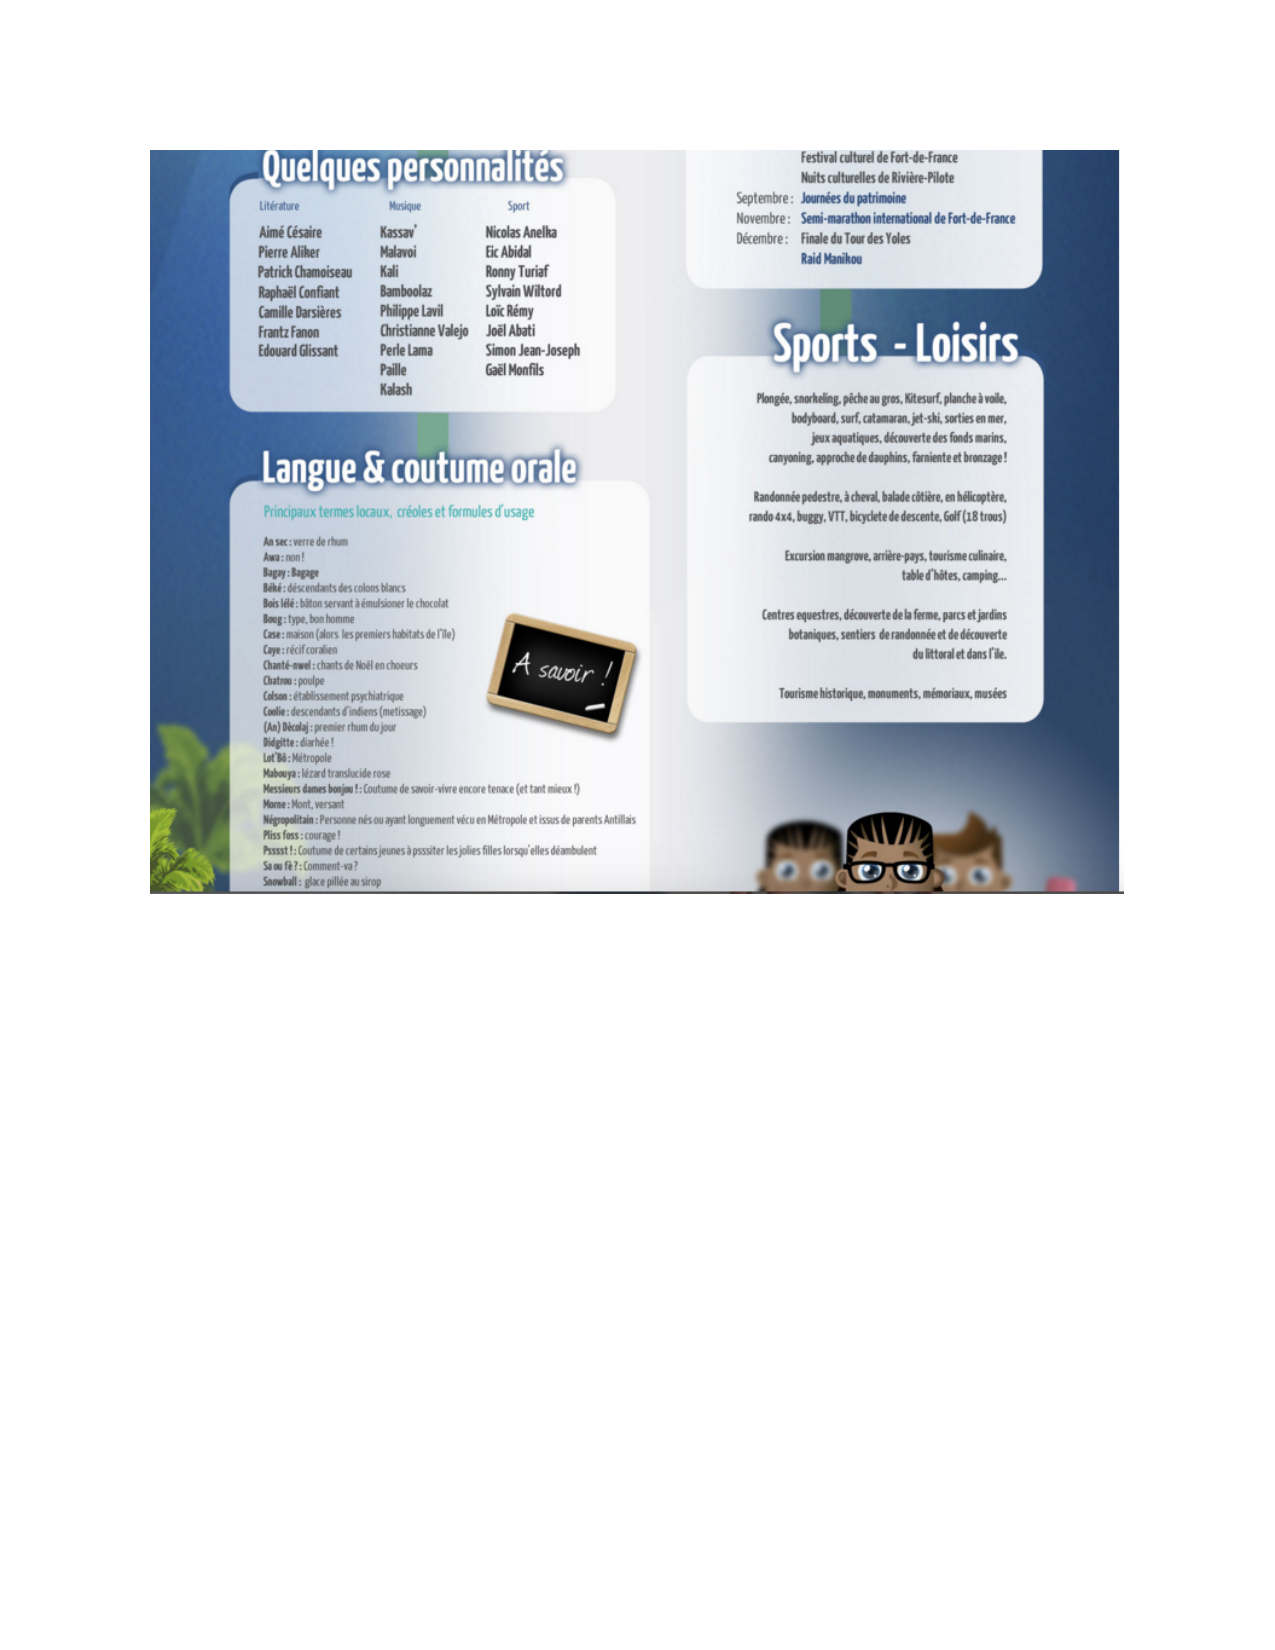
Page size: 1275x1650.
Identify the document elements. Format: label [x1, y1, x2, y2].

picture [150, 150, 1124, 894]
